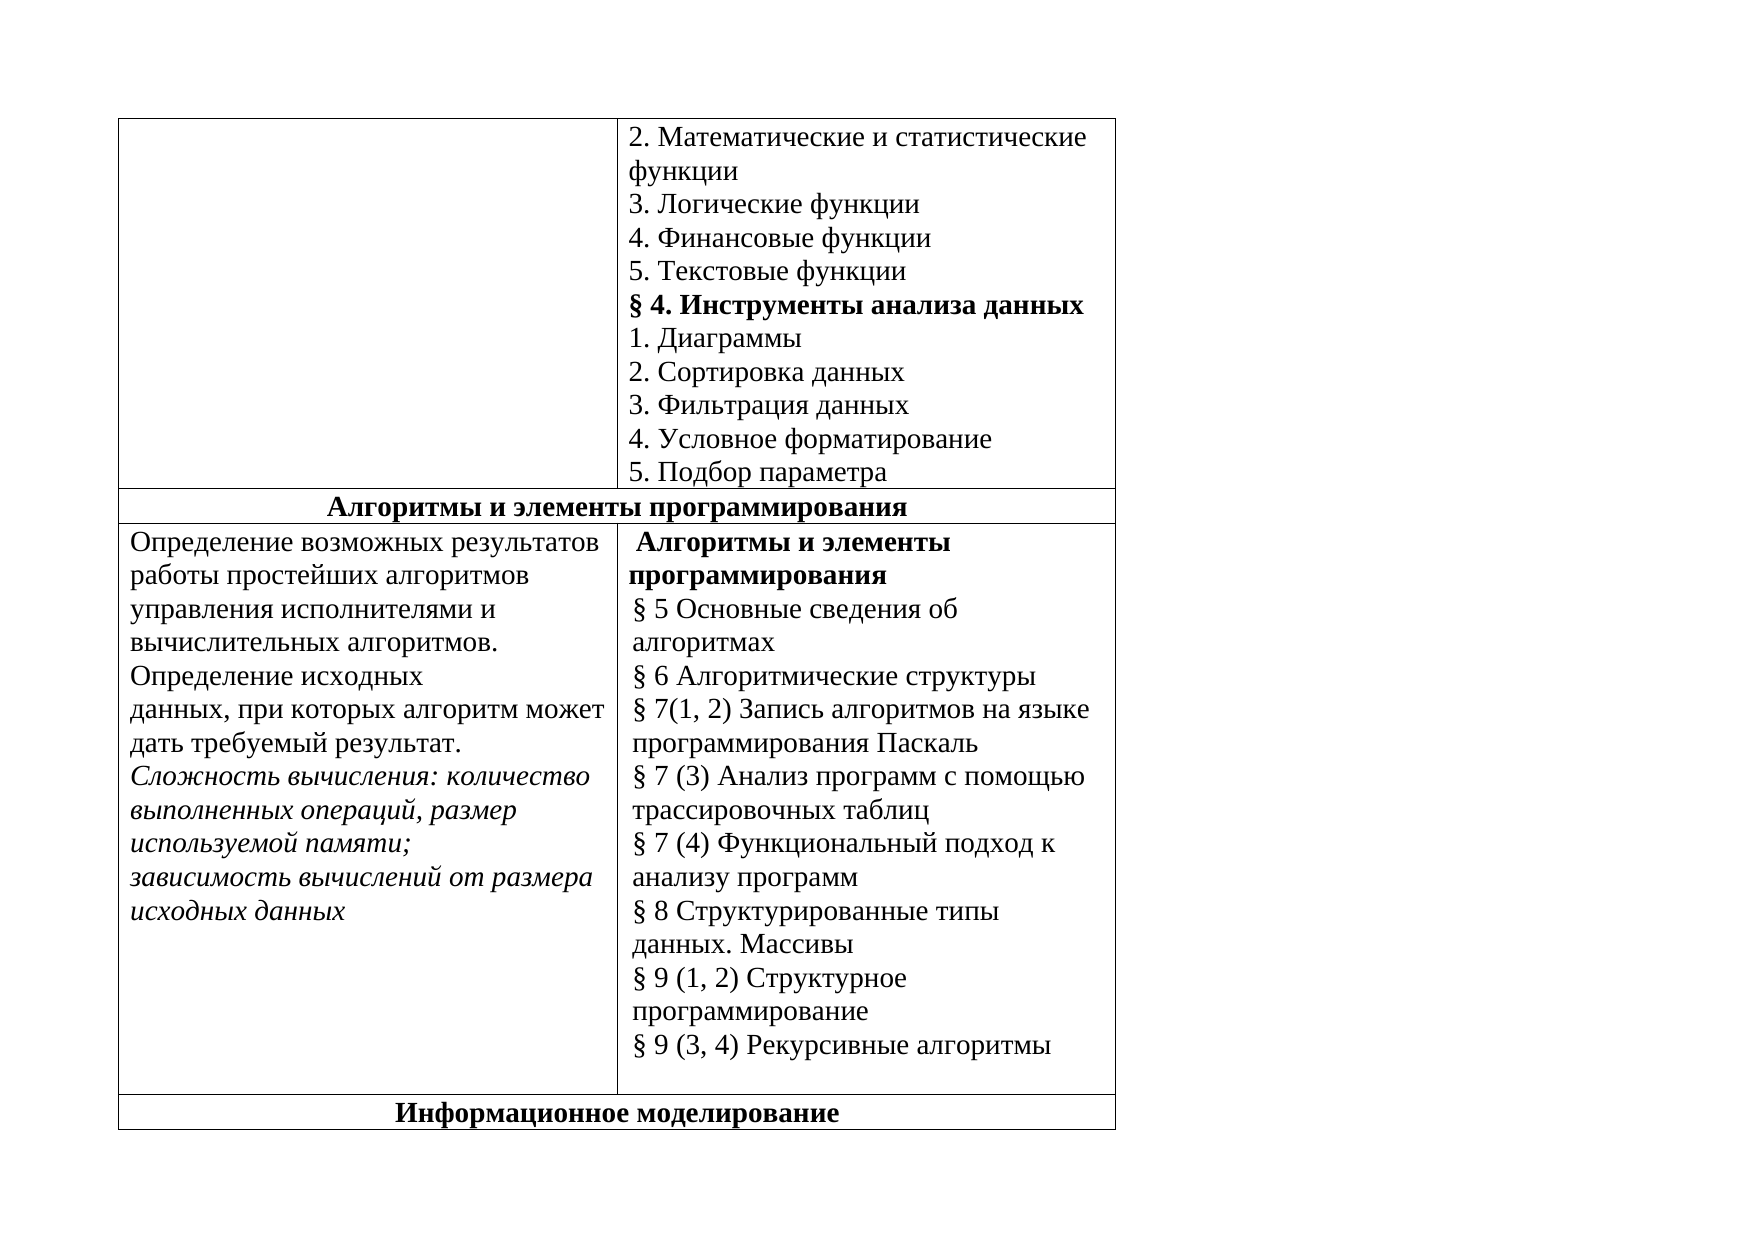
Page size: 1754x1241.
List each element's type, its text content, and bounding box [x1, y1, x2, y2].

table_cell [119, 119, 617, 488]
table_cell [618, 119, 1115, 488]
table_cell Информационное моделирование [119, 1095, 1115, 1128]
table_cell Алгоритмы и элементы программирования [119, 489, 1115, 523]
table_cell Определение возможных результатов работы простейших алгоритмов управления исполнителями и вычислительных алгоритмов. Определение исходных данных, при которых алгоритм может дать требуемый результат. Сложность вычисления: количество выполненных операций, размер используемой памяти; зависимость вычислений от размера исходных данных [119, 524, 617, 1094]
table_cell Алгоритмы и элементы программирования § 5 Основные сведения об алгоритмах § 6 Алгоритмические структуры § 7(1, 2) Запись алгоритмов на языке программирования Паскаль § 7 (3) Анализ программ с помощью трассировочных таблиц § 7 (4) Функциональный подход к анализу программ § 8 Структурированные типы данных. Массивы § 9 (1, 2) Структурное программирование § 9 (3, 4) Рекурсивные алгоритмы [618, 524, 1115, 1094]
